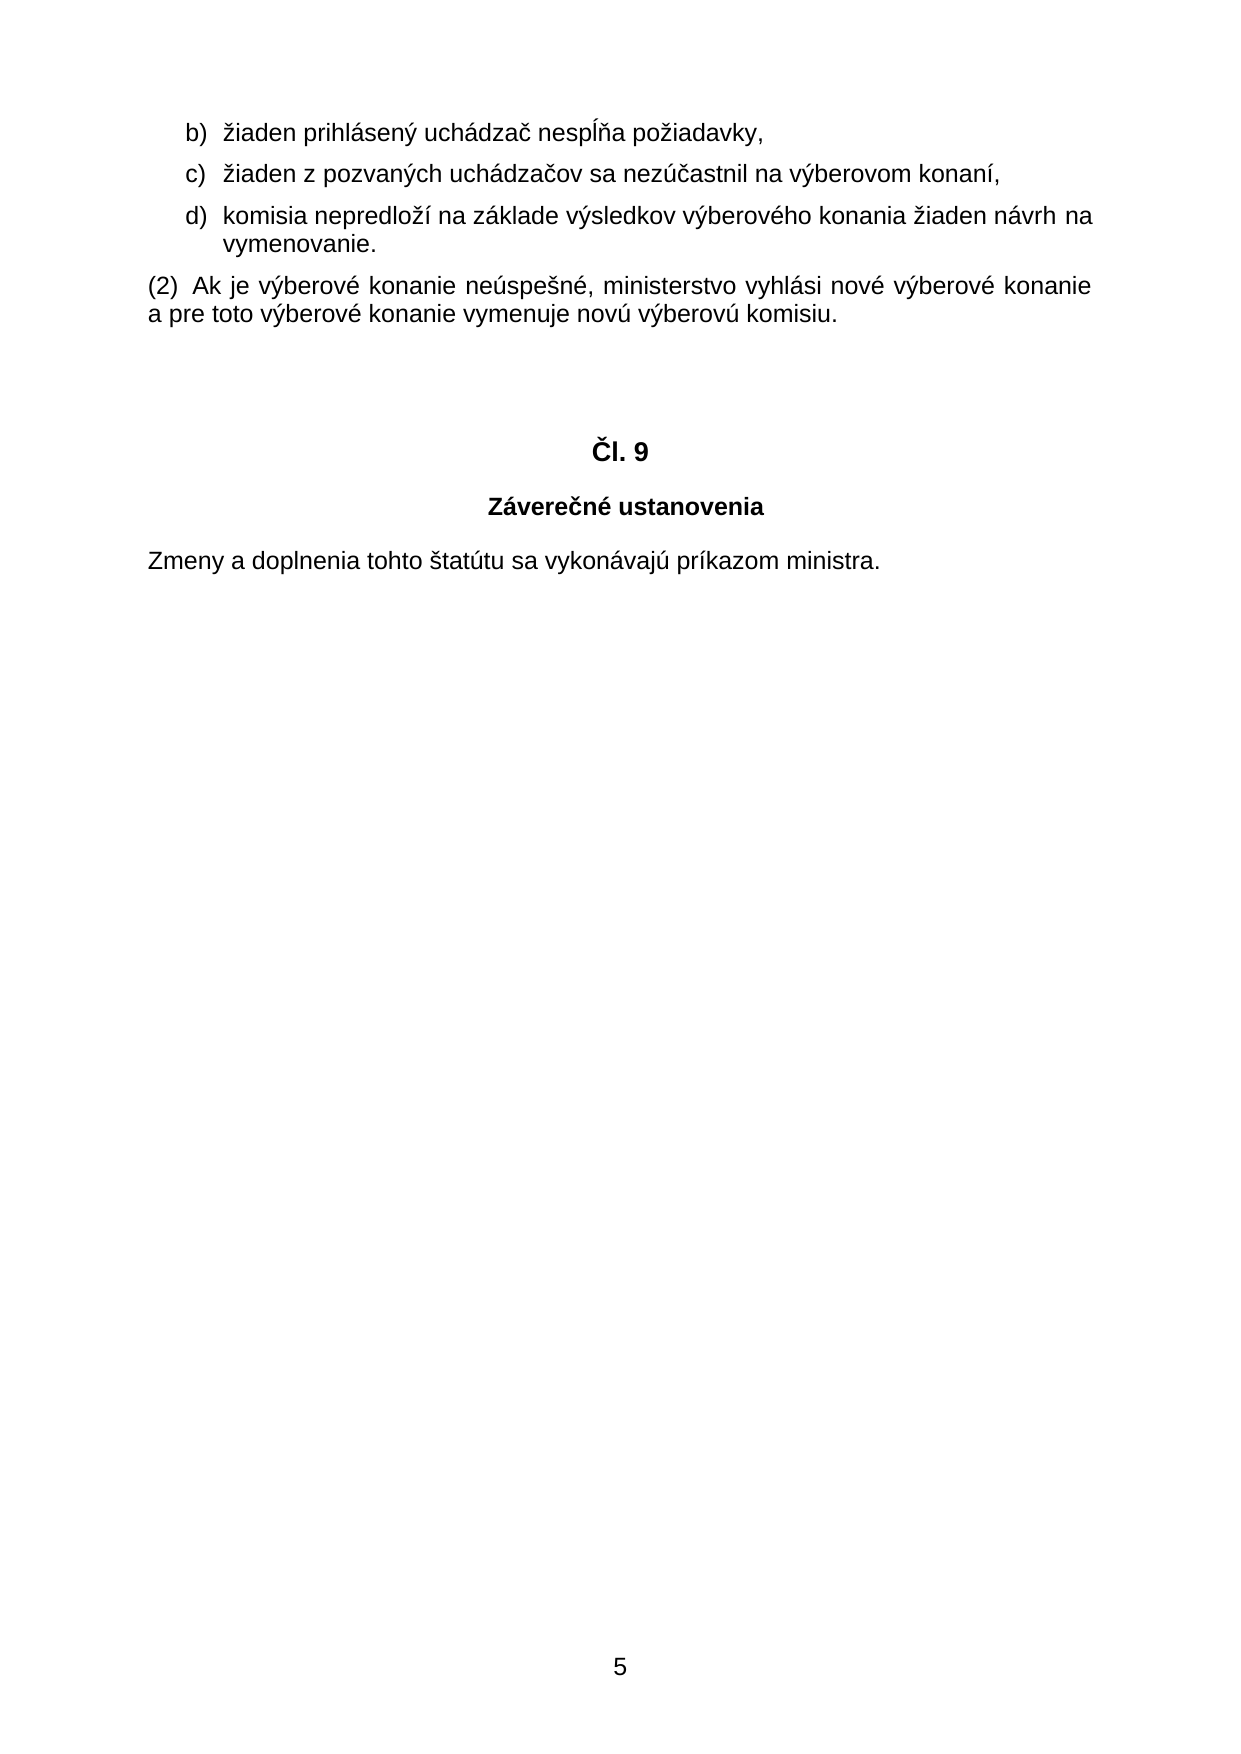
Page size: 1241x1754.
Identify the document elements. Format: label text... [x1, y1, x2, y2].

subtitle Čl. 9 [148, 436, 1092, 467]
text Zmeny a doplnenia tohto štatútu sa vykonávajú príkazom ministra. [148, 546, 1092, 574]
list Ak je výberové konanie neúspešné, ministerstvo vyhlási nové výberové konanie a pre toto výberové konanie vymenuje novú výberovú komisiu. [148, 271, 1092, 328]
list žiaden prihlásený uchádzač nespĺňa požiadavky, [185, 118, 1092, 147]
text Záverečné ustanovenia [148, 492, 1092, 521]
list komisia nepredloží na základe výsledkov výberového konania žiaden návrh na vymenovanie. [185, 201, 1092, 258]
list žiaden z pozvaných uchádzačov sa nezúčastnil na výberovom konaní, [185, 159, 1092, 188]
